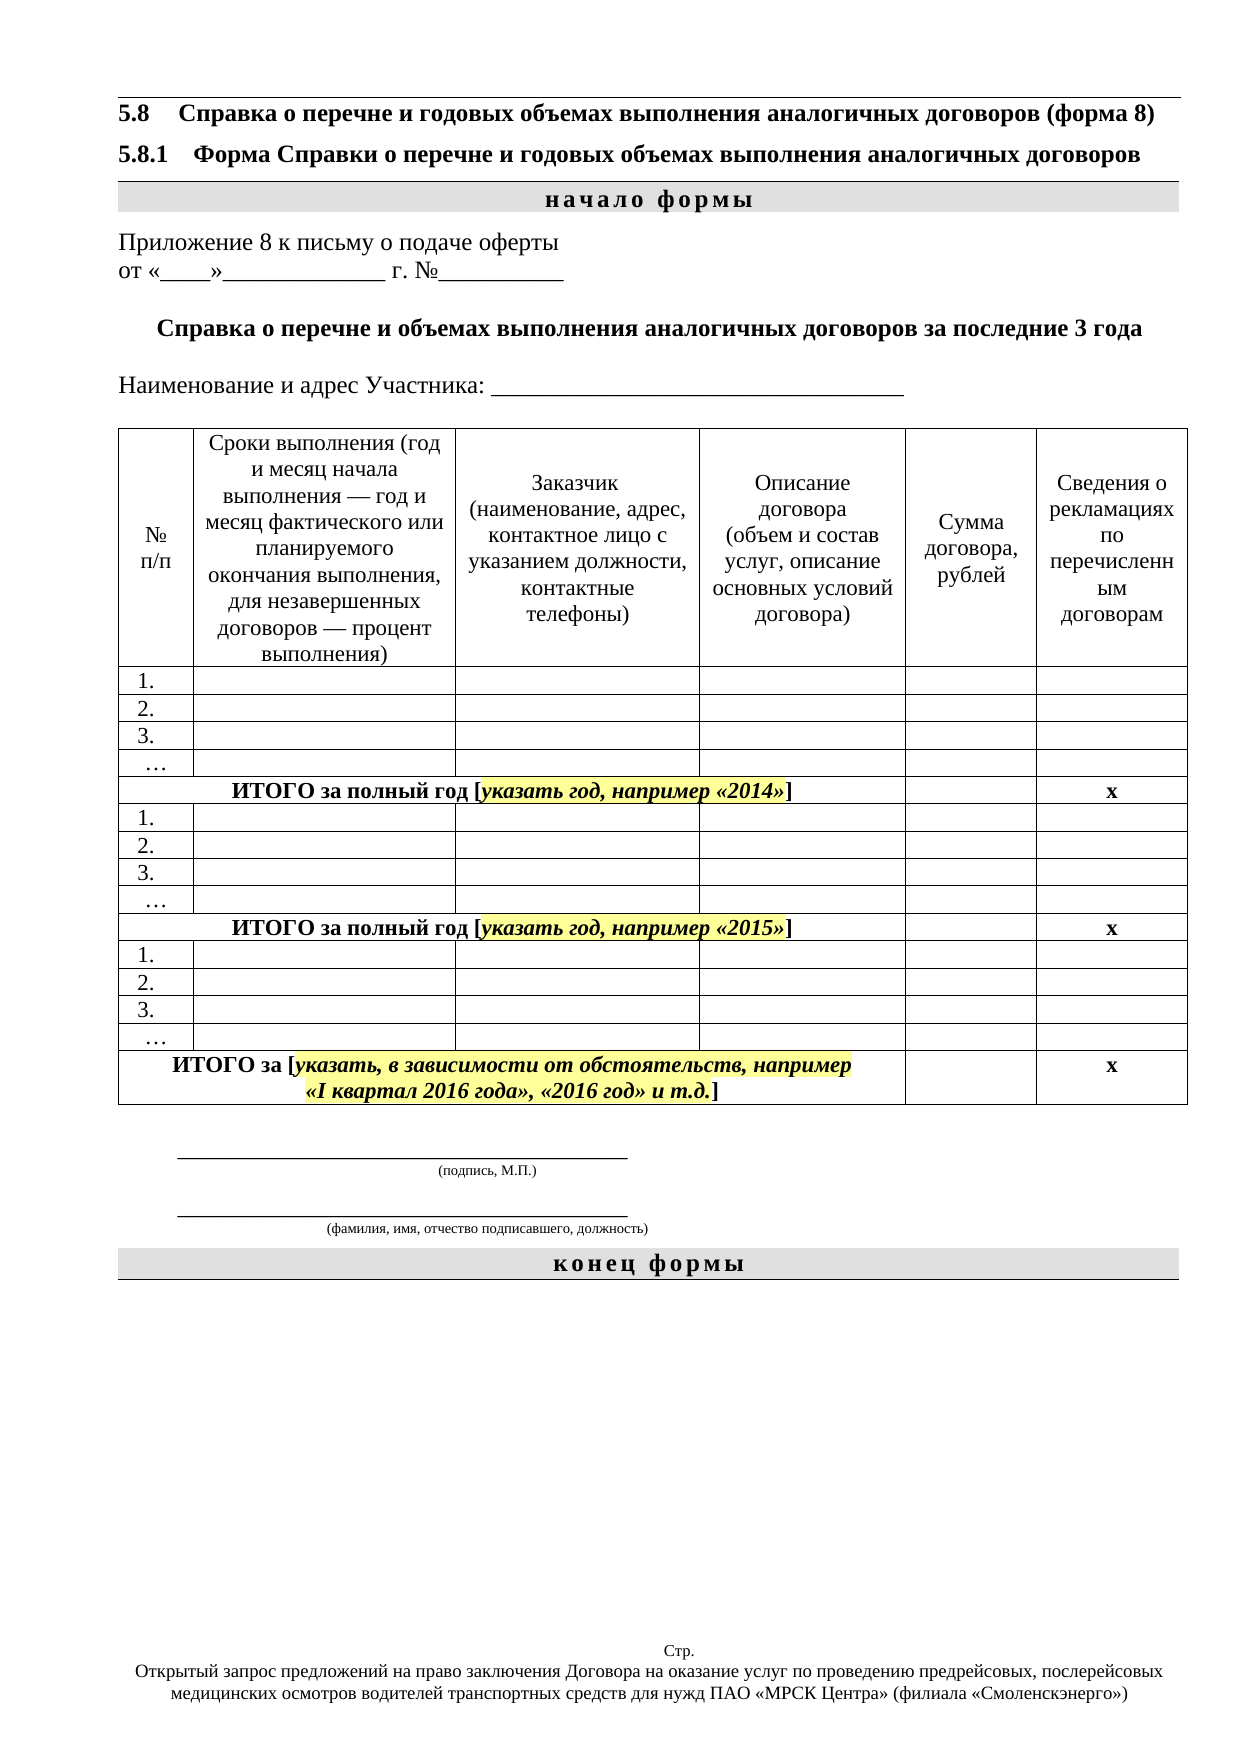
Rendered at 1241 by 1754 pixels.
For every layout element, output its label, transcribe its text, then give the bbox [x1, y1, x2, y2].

table_cell [456, 996, 699, 1022]
table_cell ИТОГО за полный год [указать год, например «2015»] [785, 914, 905, 940]
table_header Описание договора (объем и состав услуг, описание основных условий договора) [700, 429, 905, 666]
table_cell [119, 859, 193, 885]
table_cell [456, 886, 699, 913]
table_cell [700, 832, 905, 858]
table_cell [456, 1024, 699, 1050]
table_cell [456, 722, 699, 748]
table_cell [456, 832, 699, 858]
subtitle Форма Справки о перечне и годовых объемах выполнения аналогичных договоров [118, 139, 1181, 168]
table_cell … [119, 886, 193, 913]
table_cell х [1037, 1051, 1187, 1103]
table_cell [700, 996, 905, 1022]
table_cell [1037, 832, 1187, 858]
table_cell [1037, 804, 1187, 831]
table_cell [456, 804, 699, 831]
table_cell [194, 996, 455, 1022]
table_cell [906, 722, 1036, 748]
table_header Заказчик (наименование, адрес, контактное лицо с указанием должности, контактные телефоны) [456, 429, 699, 666]
table_cell [119, 996, 193, 1022]
table_cell [906, 969, 1036, 995]
table_header № п/п [119, 429, 193, 666]
table_cell х [1037, 777, 1187, 803]
text (подпись, М.П.) [118, 1162, 797, 1191]
table_cell [906, 750, 1036, 776]
table_cell [194, 969, 455, 995]
table_cell [194, 804, 455, 831]
table_cell [700, 722, 905, 748]
table_cell [906, 914, 1036, 940]
table_cell [906, 1024, 1036, 1050]
table_cell [1037, 750, 1187, 776]
table_cell [456, 941, 699, 968]
table_cell [194, 886, 455, 913]
table_header Сроки выполнения (год и месяц начала выполнения — год и месяц фактического или планируемого окончания выполнения, для незавершенных договоров — процент выполнения) [194, 429, 455, 666]
table_cell [194, 941, 455, 968]
table_cell [700, 695, 905, 721]
table_cell х [1037, 914, 1187, 940]
table_cell [119, 804, 193, 831]
table_cell [119, 667, 193, 694]
table_cell [906, 667, 1036, 694]
table_cell [456, 750, 699, 776]
table_header Сведения о рекламациях по перечисленным договорам [1037, 429, 1187, 666]
text ____________________________________ [118, 1133, 1181, 1162]
table_cell [1037, 695, 1187, 721]
table_cell [1037, 941, 1187, 968]
text (фамилия, имя, отчество подписавшего, должность) [118, 1219, 797, 1248]
table_cell [194, 832, 455, 858]
table_cell [1037, 996, 1187, 1022]
table_cell ИТОГО за полный год [указать год, например «2014»] [119, 777, 481, 803]
table_cell [700, 1024, 905, 1050]
table_cell [194, 667, 455, 694]
table_cell [1037, 667, 1187, 694]
table_cell [906, 941, 1036, 968]
table_cell … [119, 1024, 193, 1050]
table_cell [700, 969, 905, 995]
table_header Сумма договора, рублей [906, 429, 1036, 666]
table_cell [700, 667, 905, 694]
table_cell [906, 886, 1036, 913]
table_cell [194, 722, 455, 748]
table_cell [906, 1051, 1036, 1103]
table_cell [456, 667, 699, 694]
table_cell [906, 777, 1036, 803]
table_cell [456, 695, 699, 721]
table_cell [906, 695, 1036, 721]
table_cell [119, 941, 193, 968]
table_cell … [119, 750, 193, 776]
table_cell [1037, 969, 1187, 995]
subtitle Справка о перечне и годовых объемах выполнения аналогичных договоров (форма 8) [118, 98, 1181, 127]
table_cell [1037, 722, 1187, 748]
text Приложение 8 к письму о подаче оферты от «____»_____________ г. №__________ [118, 227, 1181, 284]
table_cell [700, 750, 905, 776]
table_cell [906, 996, 1036, 1022]
table_cell [194, 859, 455, 885]
table_cell [906, 832, 1036, 858]
table_cell [119, 832, 193, 858]
table_cell [1037, 859, 1187, 885]
text Справка о перечне и объемах выполнения аналогичных договоров за последние 3 года [118, 313, 1181, 342]
text Наименование и адрес Участника: _________________________________ [118, 371, 1181, 399]
table_cell [119, 969, 193, 995]
table_cell [194, 750, 455, 776]
table_cell ИТОГО за [указать, в зависимости от обстоятельств, например «I квартал 2016 года», «2016 год» и т.д.] [711, 1051, 905, 1103]
table_cell ИТОГО за [указать, в зависимости от обстоятельств, например «I квартал 2016 года», «2016 год» и т.д.] [119, 1051, 305, 1103]
table_cell ИТОГО за полный год [указать год, например «2015»] [119, 914, 481, 940]
table_cell [906, 859, 1036, 885]
text ____________________________________ [118, 1191, 1181, 1219]
table_cell [700, 804, 905, 831]
table_cell [119, 722, 193, 748]
text конец формы [118, 1248, 1179, 1279]
text начало формы [118, 182, 1179, 212]
table_cell [194, 695, 455, 721]
table_cell [700, 941, 905, 968]
table_cell [456, 969, 699, 995]
table_cell ИТОГО за полный год [указать год, например «2014»] [785, 777, 905, 803]
table_cell [906, 804, 1036, 831]
table_cell [700, 886, 905, 913]
table_cell [700, 859, 905, 885]
table_cell [1037, 1024, 1187, 1050]
table_cell [194, 1024, 455, 1050]
table_cell [119, 695, 193, 721]
table_cell [456, 859, 699, 885]
table_cell [1037, 886, 1187, 913]
